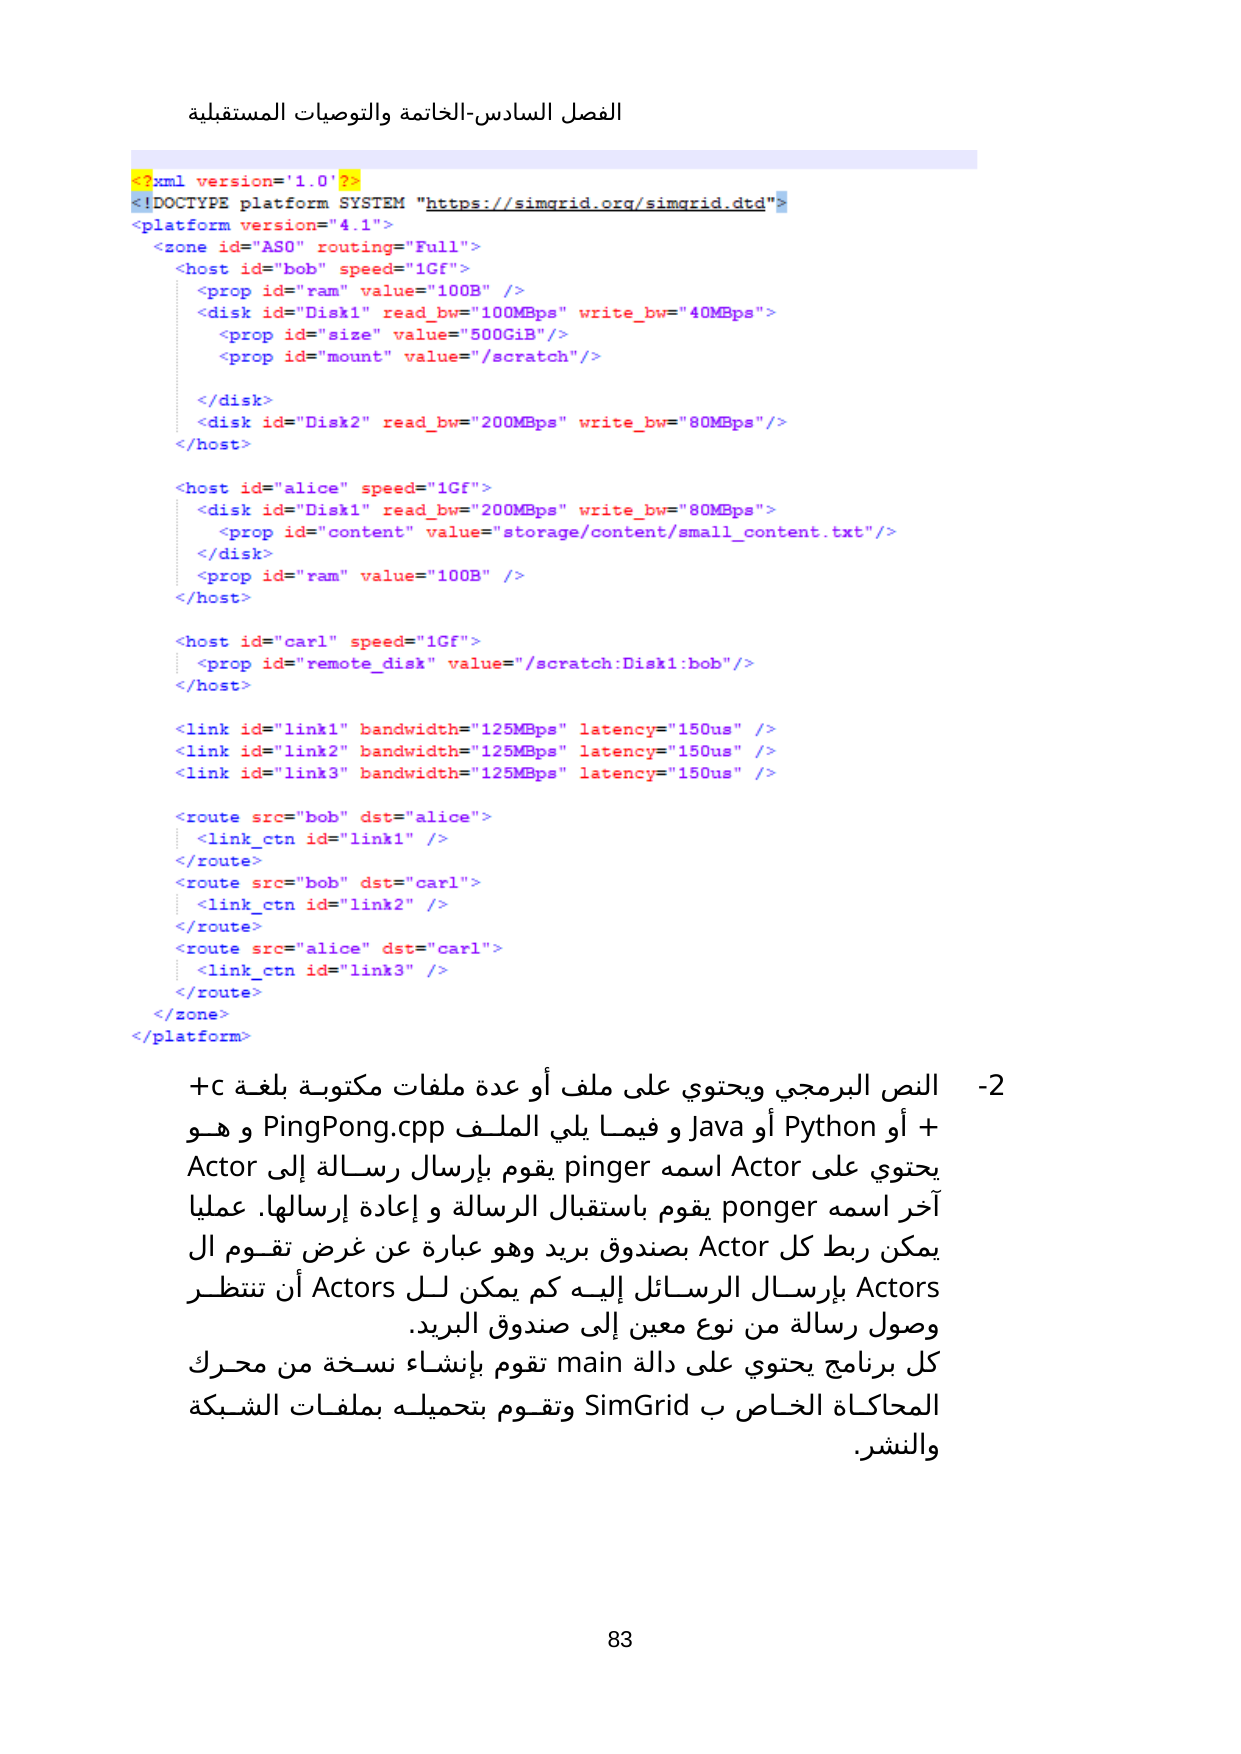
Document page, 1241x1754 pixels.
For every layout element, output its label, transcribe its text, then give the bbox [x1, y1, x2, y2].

picture [131, 150, 978, 1062]
list النص البرمجي ويحتوي على ملف أو عدة ملفات مكتوبة بلغة c++ أو Python أو Java و فيما يلي الملف PingPong.cpp و هو يحتوي على Actor اسمه pinger يقوم بإرسال رسالة إلى Actor آخر اسمه ponger يقوم باستقبال الرسالة و إعادة إرسالها. عمليا يمكن ربط كل Actor بصندوق بريد وهو عبارة عن غرض تقوم ال Actors بإرسال الرسائل إليه كم يمكن لل Actors أن تنتظر وصول رسالة من نوع معين إلى صندوق البريد. [187, 1066, 978, 1340]
list كل برنامج يحتوي على دالة main تقوم بإنشاء نسخة من محرك المحاكاة الخاص ب SimGrid وتقوم بتحميله بملفات الشبكة والنشر. [187, 1342, 940, 1461]
